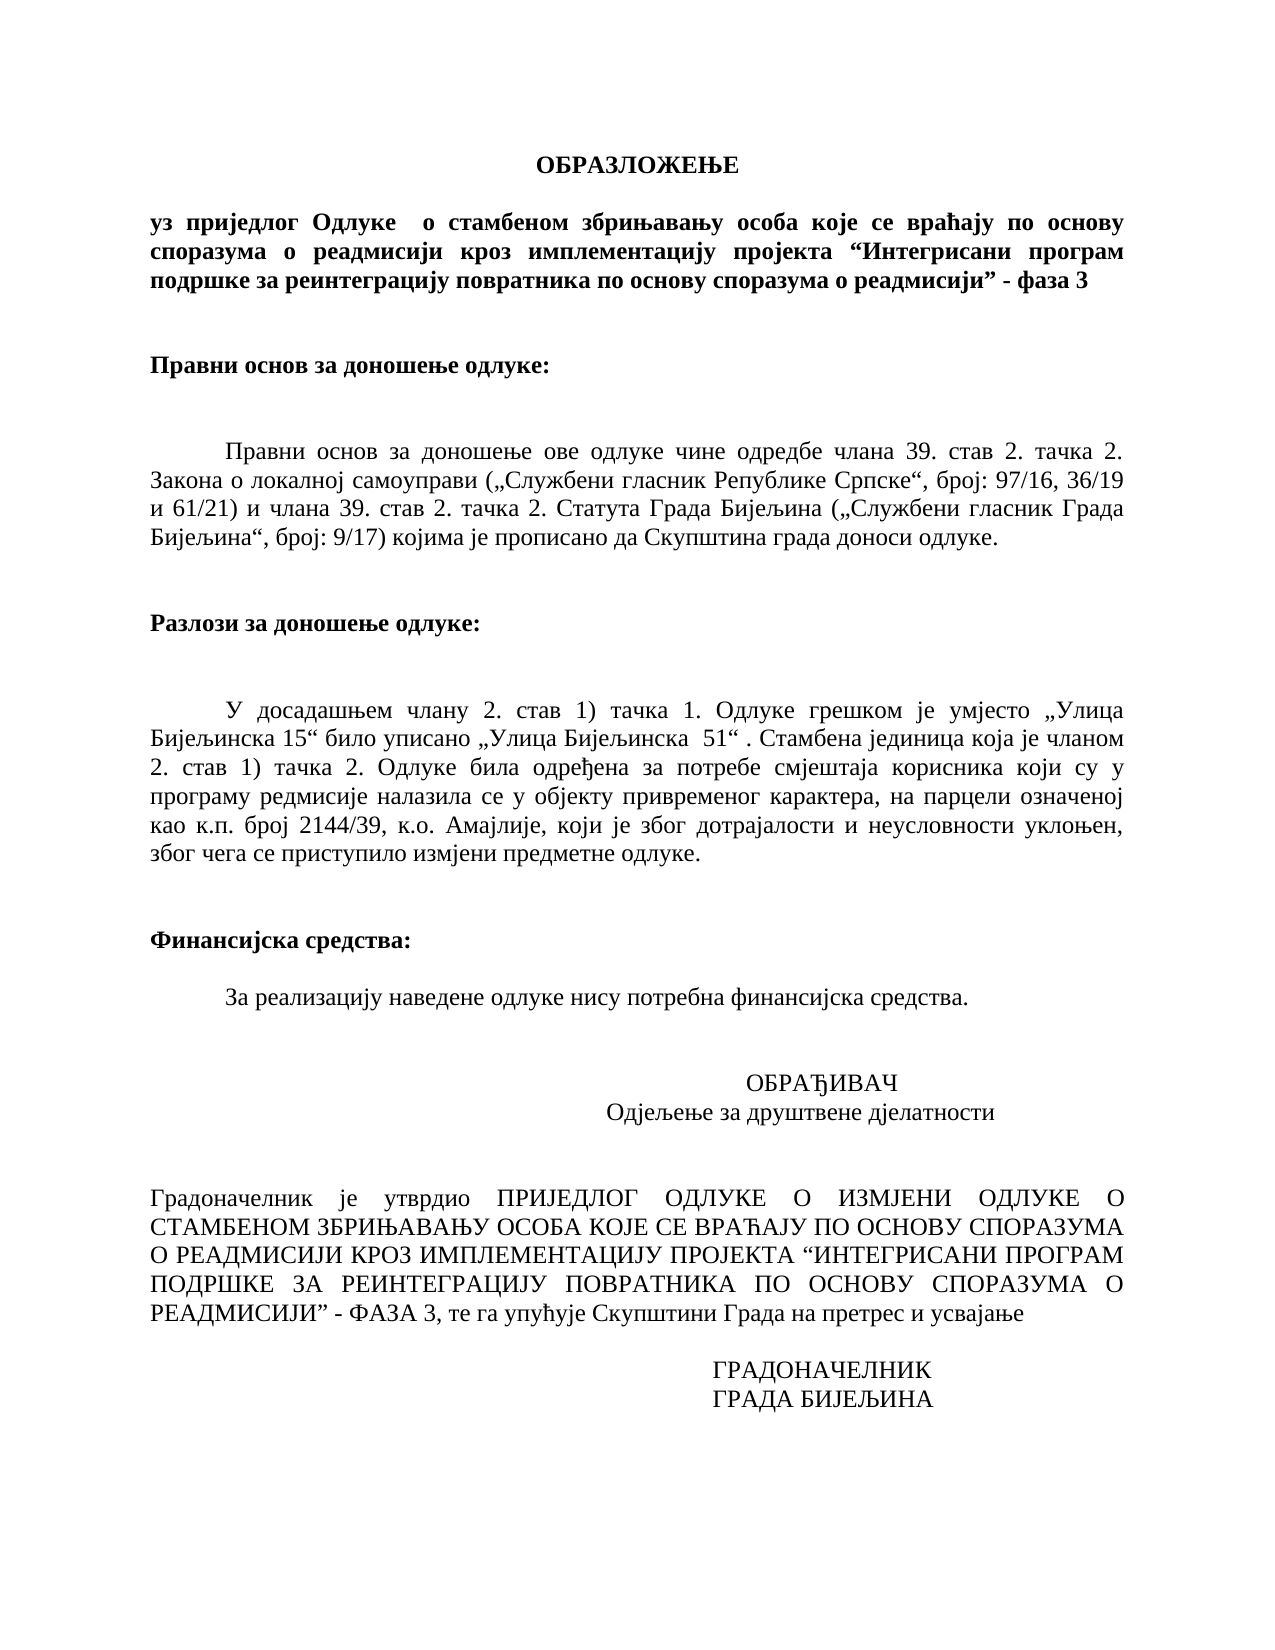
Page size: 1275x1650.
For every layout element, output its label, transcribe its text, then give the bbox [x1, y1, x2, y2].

text Одјељење за друштвене дјелатности [150, 1097, 1125, 1126]
text У досадашњем члану 2. став 1) тачка 1. Одлуке грешком је умјесто „Улица Бијељинска 15“ било уписано „Улица Бијељинска 51“ . Стамбена јединица која је чланом 2. став 1) тачка 2. Одлуке била одређена за потребе смјештаја корисника који су у програму редмисије налазила се у објекту привременог карактера, на парцели означеној као к.п. број 2144/39, к.о. Амајлије, који је због дотрајалости и неусловности уклоњен, због чега се приступило измјени предметне одлуке. [150, 695, 1125, 867]
text ГРАДОНАЧЕЛНИК [150, 1355, 1125, 1384]
text ОБРАЗЛОЖЕЊЕ [150, 150, 1125, 179]
text За реализацију наведене одлуке нису потребна финансијска средства. [150, 982, 1125, 1011]
text Правни основ за доношење ове одлуке чине одредбе члана 39. став 2. тачка 2. Закона о локалној самоуправи („Службени гласник Републике Српске“, број: 97/16, 36/19 и 61/21) и члана 39. став 2. тачка 2. Статута Града Бијељина („Службени гласник Града Бијељина“, број: 9/17) којима је прописано да Скупштина града доноси одлуке. [150, 436, 1125, 551]
text уз приједлог Одлуке о стамбеном збрињавању особа које се враћају по основу споразума о реадмисији кроз имплементацију пројекта “Интегрисани програм подршке за реинтеграцију повратника по основу споразума о реадмисији” - фаза 3 [150, 207, 1125, 294]
text Правни основ за доношење одлуке: [150, 350, 1125, 378]
text Градоначелник је утврдио ПРИЈЕДЛОГ ОДЛУКЕ О ИЗМЈЕНИ ОДЛУКЕ О СТАМБЕНОМ ЗБРИЊАВАЊУ ОСОБА КОЈЕ СЕ ВРАЋАЈУ ПО ОСНОВУ СПОРАЗУМА О РЕАДМИСИЈИ КРОЗ ИМПЛЕМЕНТАЦИЈУ ПРОЈЕКТА “ИНТЕГРИСАНИ ПРОГРАМ ПОДРШКЕ ЗА РЕИНТЕГРАЦИЈУ ПОВРАТНИКА ПО ОСНОВУ СПОРАЗУМА О РЕАДМИСИЈИ” - ФАЗА 3, те га упућује Скупштини Града на претрес и усвајање [150, 1183, 1125, 1327]
text Разлози за доношење одлуке: [150, 608, 1125, 637]
text Финансијска средства: [150, 925, 1125, 953]
text ОБРАЂИВАЧ [150, 1068, 1125, 1097]
text ГРАДА БИЈЕЉИНА [150, 1384, 1125, 1413]
